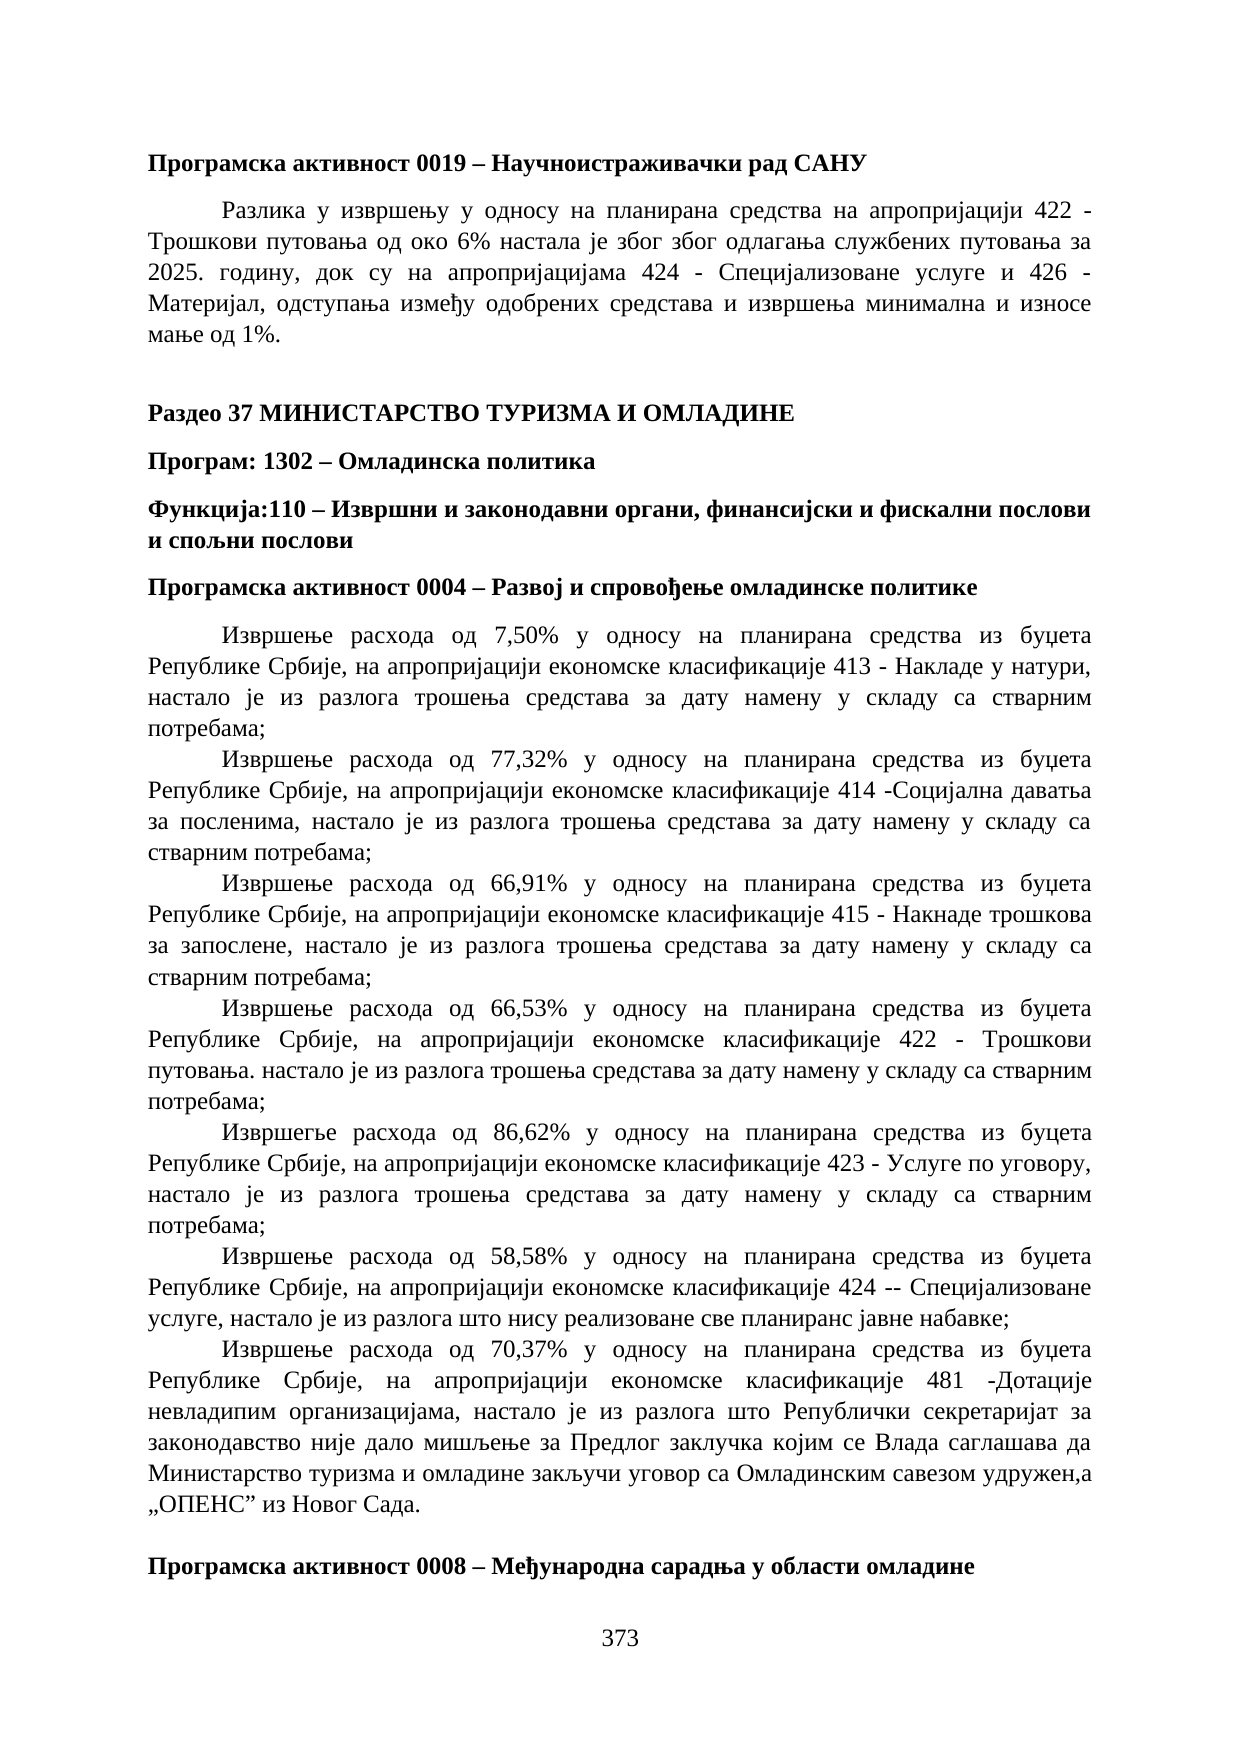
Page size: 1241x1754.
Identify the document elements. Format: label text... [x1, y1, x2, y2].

text Извршење расхода од 66,53% у односу на планирана средства из буџета Републике Србије, на апропријацији економске класификације 422 - Трошкови путовања. настало је из разлога трошења средстава за дату намену у складу са стварним потребама; [148, 993, 1093, 1114]
text Раздео 37 МИНИСТАРСТВО ТУРИЗМА И ОМЛАДИНЕ [148, 398, 1093, 427]
text Извршегье расхода од 86,62% у односу на планирана средства из буцета Републике Србије, на апропријацији економске класификације 423 - Услуге по уговору, настало је из разлога трошења средстава за дату намену у складу са стварним потребама; [148, 1117, 1093, 1239]
text Извршење расхода од 77,32% у односу на планирана средства из буџета Републике Србије, на апропријацији економске класификације 414 -Социјална даватьа за посленима, настало је из разлога трошења средстава за дату намену у складу са стварним потребама; [148, 744, 1093, 866]
text Програмска активност 0019 – Научноистраживачки рад САНУ [148, 148, 1093, 176]
text Извршење расхода од 7,50% у односу на планирана средства из буџета Републике Србије, на апропријацији економске класификације 413 - Накладе у натури, настало је из разлога трошења средстава за дату намену у складу са стварним потребама; [148, 620, 1093, 742]
text Програмска активност 0004 – Развој и спровођење омладинске политике [148, 572, 1093, 601]
text Програм: 1302 – Омладинска политика [148, 446, 1093, 475]
text Разлика у извршењу у односу на планирана средства на апропријацији 422 - Трошкови путовања од око 6% настала је због због одлагања службених путовања за 2025. годину, док су на апропријацијама 424 - Специјализоване услуге и 426 - Материјал, одступања између одобрених средстава и извршења минимална и износе мање од 1%. [148, 195, 1093, 348]
text Функција:110 – Извршни и законодавни органи, финансијски и фискални послови и спољни послови [148, 494, 1093, 553]
text Извршење расхода од 58,58% у односу на планирана средства из буџета Републике Србије, на апропријацији економске класификације 424 -- Специјализоване услуге, настало је из разлога што нису реализоване све планиранс јавне набавке; [148, 1241, 1093, 1332]
text Програмска активност 0008 – Међународна сарадња у области омладине [148, 1551, 1093, 1580]
text Извршење расхода од 70,37% у односу на планирана средства из буџета Републике Србије, на апропријацији економске класификације 481 -Дотације невладипим организацијама, настало је из разлога што Републички секретаријат за законодавство није дало мишљење за Предлог заклучка којим се Влада саглашава да Министарство туризма и омладине закључи уговор са Омладинским савезом удружен,а „ОПЕНС” из Новог Сада. [148, 1334, 1093, 1518]
text Извршење расхода од 66,91% у односу на планирана средства из буџета Републике Србије, на апропријацији економске класификације 415 - Накнаде трошкова за запослене, настало је из разлога трошења средстава за дату намену у складу са стварним потребама; [148, 868, 1093, 990]
